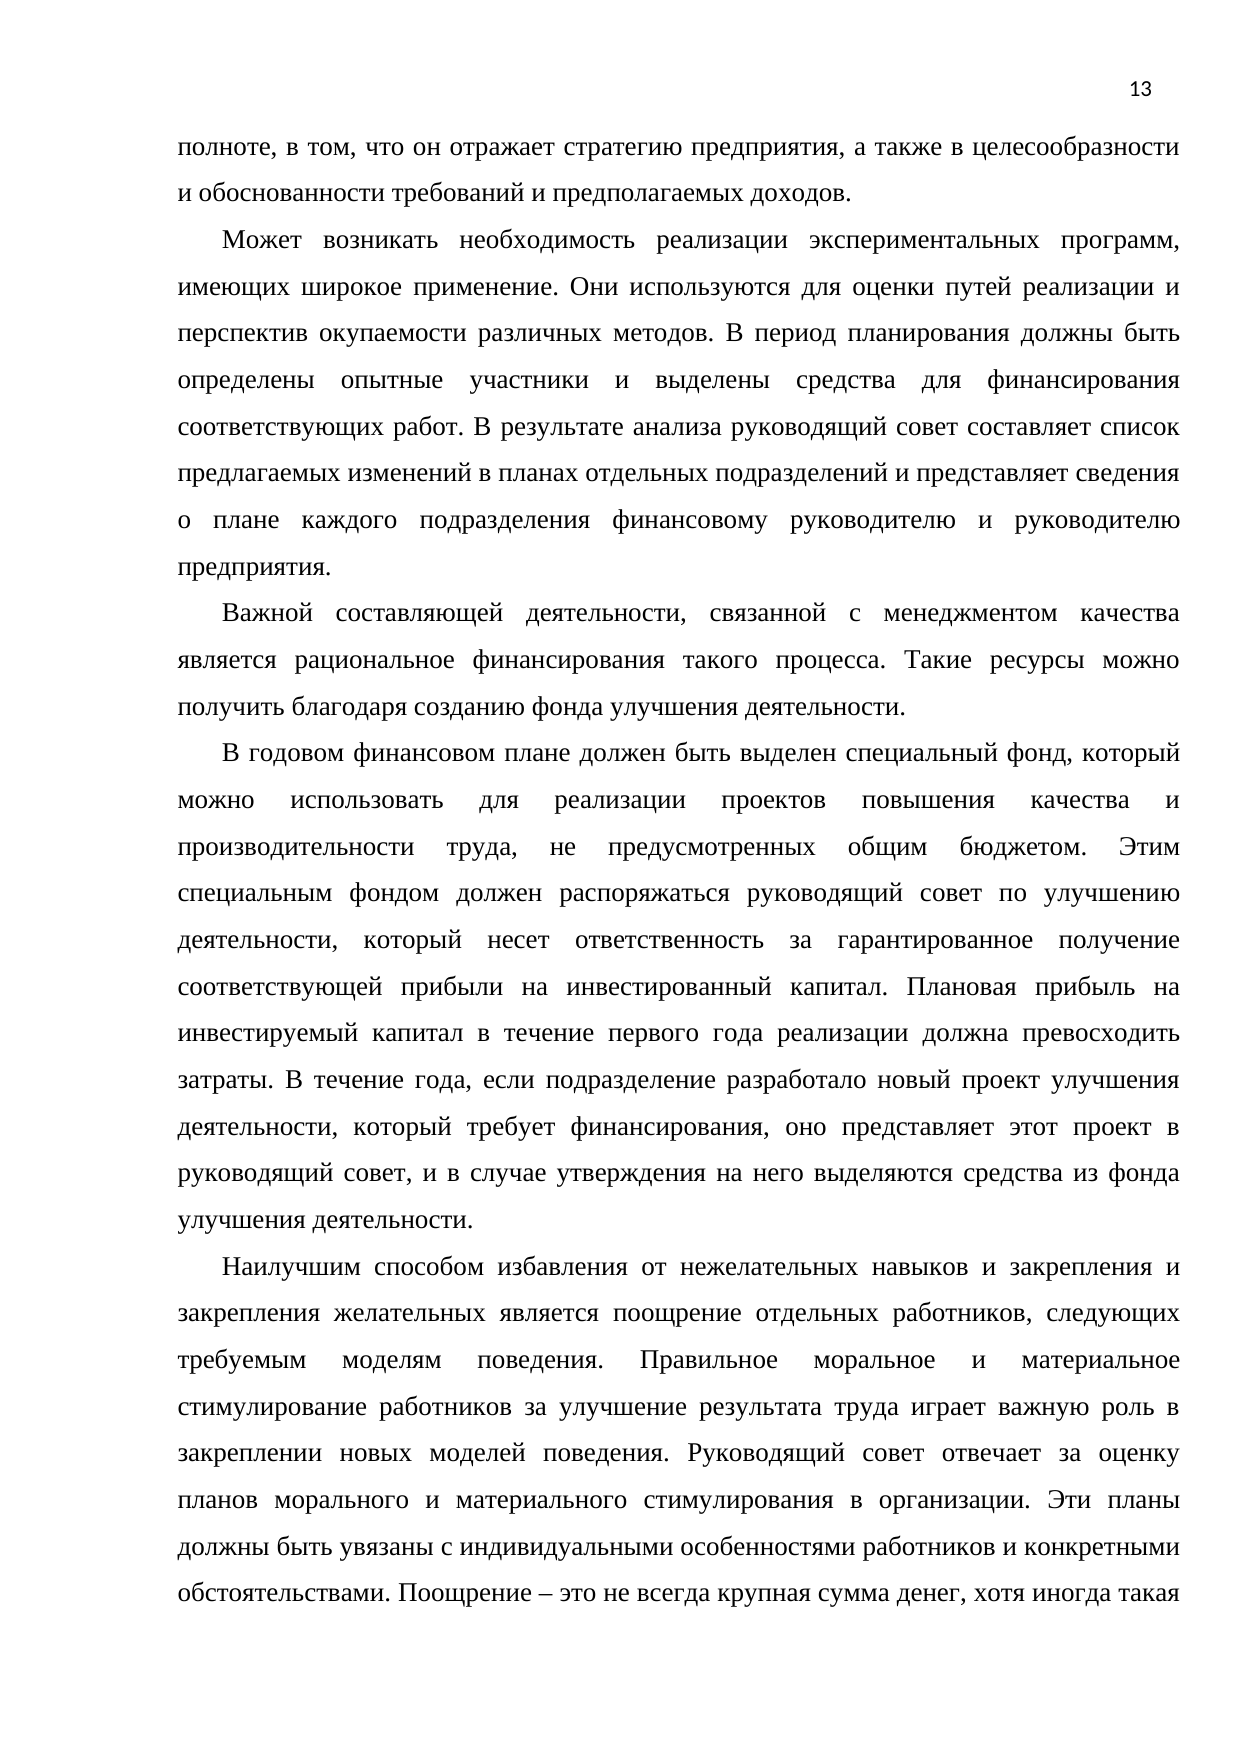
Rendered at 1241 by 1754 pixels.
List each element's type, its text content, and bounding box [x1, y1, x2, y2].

text В годовом финансовом плане должен быть выделен специальный фонд, который можно использовать для реализации проектов повышения качества и производительности труда, не предусмотренных общим бюджетом. Этим специальным фондом должен распоряжаться руководящий совет по улучшению деятельности, который несет ответственность за гарантированное получение соответствующей прибыли на инвестированный капитал. Плановая прибыль на инвестируемый капитал в течение первого года реализации должна превосходить затраты. В течение года, если подразделение разработало новый проект улучшения деятельности, который требует финансирования, оно представляет этот проект в руководящий совет, и в случае утверждения на него выделяются средства из фонда улучшения деятельности. [177, 736, 1181, 1234]
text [177, 1250, 1181, 1608]
text Может возникать необходимость реализации экспериментальных программ, имеющих широкое применение. Они используются для оценки путей реализации и перспектив окупаемости различных методов. В период планирования должны быть определены опытные участники и выделены средства для финансирования соответствующих работ. В результате анализа руководящий совет составляет список предлагаемых изменений в планах отдельных подразделений и представляет сведения о плане каждого подразделения финансовому руководителю и руководителю предприятия. [177, 223, 1181, 581]
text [177, 130, 1181, 208]
text Важной составляющей деятельности, связанной с менеджментом качества является рациональное финансирования такого процесса. Такие ресурсы можно получить благодаря созданию фонда улучшения деятельности. [177, 596, 1181, 721]
